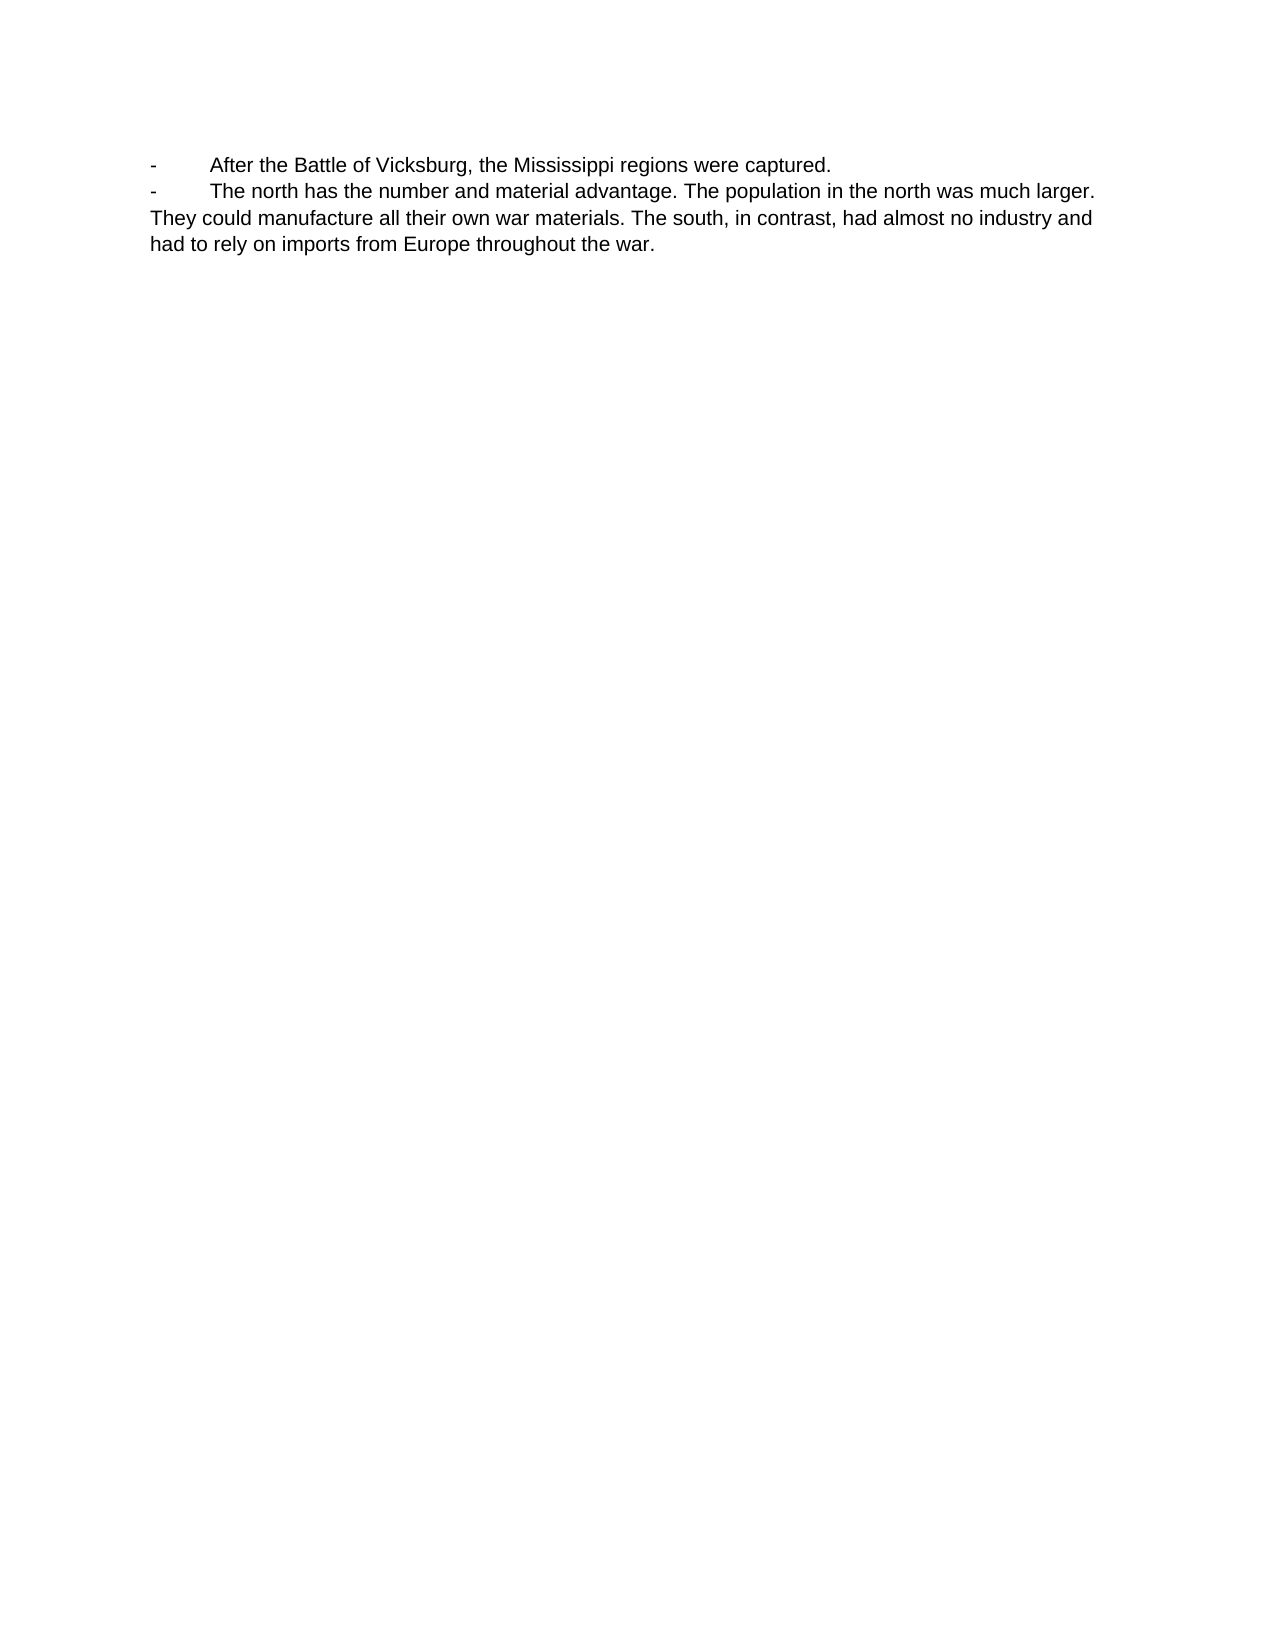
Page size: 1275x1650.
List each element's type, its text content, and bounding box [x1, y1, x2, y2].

text - After the Battle of Vicksburg, the Mississippi regions were captured. [150, 150, 1125, 177]
text - The north has the number and material advantage. The population in the north was much larger. They could manufacture all their own war materials. The south, in contrast, had almost no industry and had to rely on imports from Europe throughout the war. [150, 177, 1125, 256]
